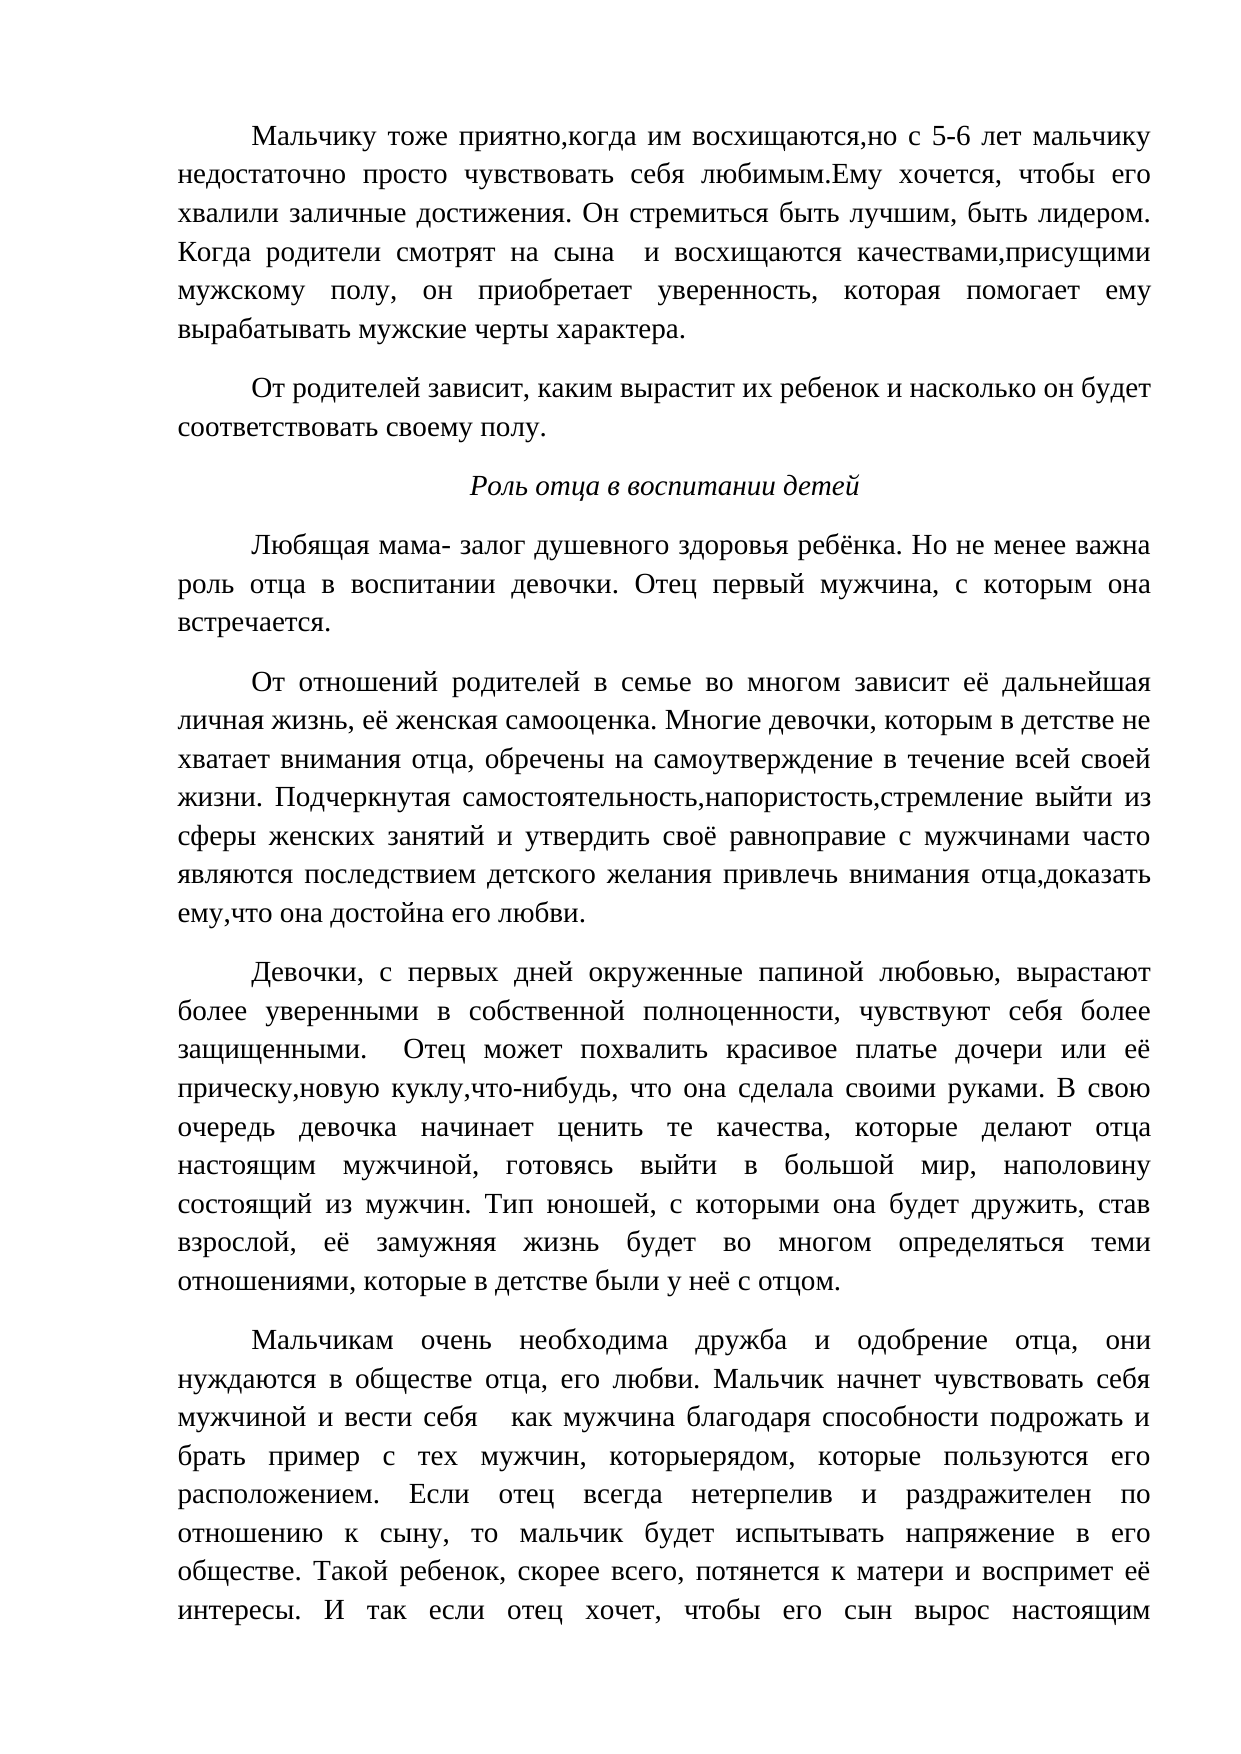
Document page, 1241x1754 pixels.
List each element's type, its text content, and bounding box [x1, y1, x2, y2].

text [177, 1322, 1152, 1626]
text От отношений родителей в семье во многом зависит её дальнейшая личная жизнь, её женская самооценка. Многие девочки, которым в детстве не хватает внимания отца, обречены на самоутверждение в течение всей своей жизни. Подчеркнутая самостоятельность,напористость,стремление выйти из сферы женских занятий и утвердить своё равноправие с мужчинами часто являются последствием детского желания привлечь внимания отца,доказать ему,что она достойна его любви. [177, 664, 1152, 929]
text Мальчику тоже приятно,когда им восхищаются,но с 5-6 лет мальчику недостаточно просто чувствовать себя любимым.Ему хочется, чтобы его хвалили заличные достижения. Он стремиться быть лучшим, быть лидером. Когда родители смотрят на сына и восхищаются качествами,присущими мужскому полу, он приобретает уверенность, которая помогает ему вырабатывать мужские черты характера. [177, 118, 1152, 344]
text Роль отца в воспитании детей [177, 468, 1152, 502]
text От родителей зависит, каким вырастит их ребенок и насколько он будет соответствовать своему полу. [177, 370, 1152, 442]
text Девочки, с первых дней окруженные папиной любовью, вырастают более уверенными в собственной полноценности, чувствуют себя более защищенными. Отец может похвалить красивое платье дочери или её прическу,новую куклу,что-нибудь, что она сделала своими руками. В свою очередь девочка начинает ценить те качества, которые делают отца настоящим мужчиной, готовясь выйти в большой мир, наполовину состоящий из мужчин. Тип юношей, с которыми она будет дружить, став взрослой, её замужняя жизнь будет во многом определяться теми отношениями, которые в детстве были у неё с отцом. [177, 954, 1152, 1296]
text Любящая мама- залог душевного здоровья ребёнка. Но не менее важна роль отца в воспитании девочки. Отец первый мужчина, с которым она встречается. [177, 527, 1152, 638]
